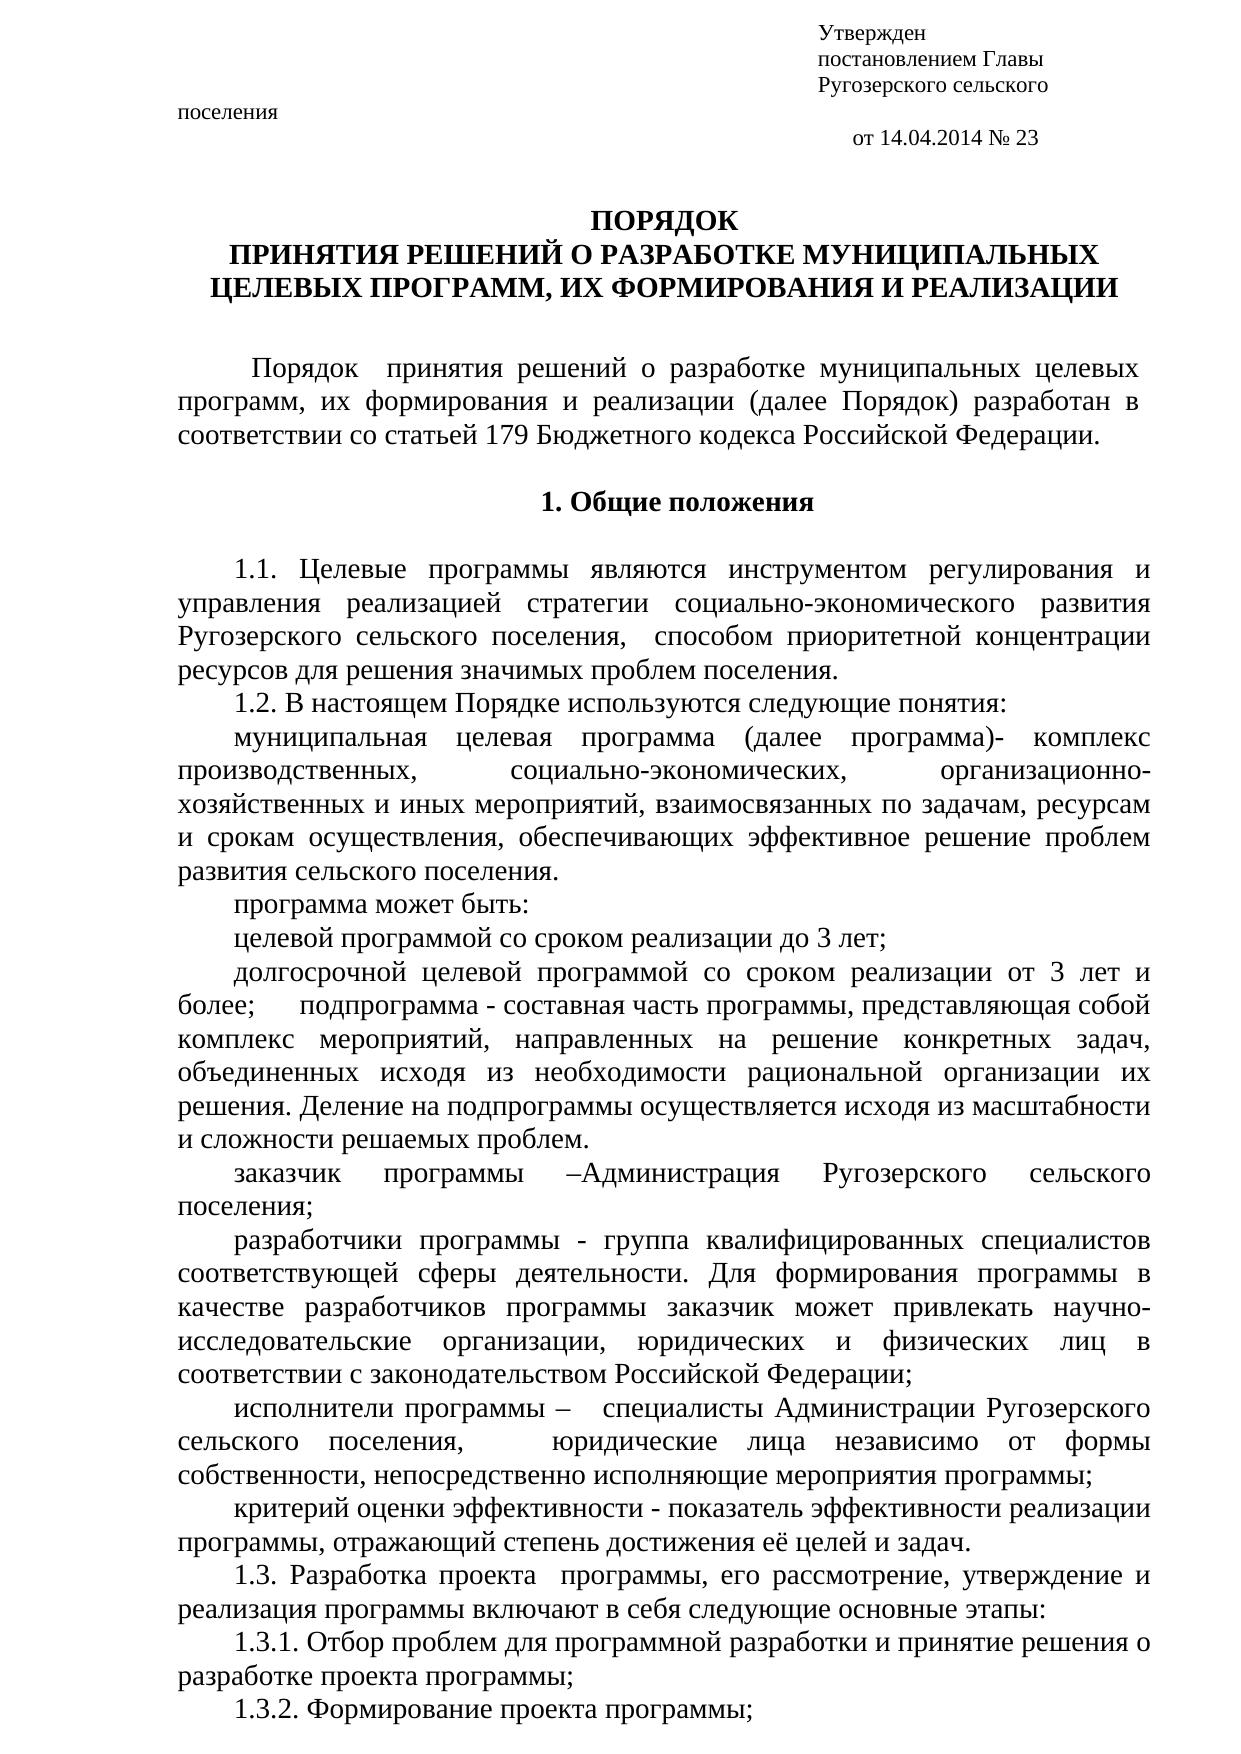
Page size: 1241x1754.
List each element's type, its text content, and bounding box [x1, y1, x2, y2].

text 1.3.2. Формирование проекта программы; [177, 1692, 1152, 1725]
text Порядок принятия решений о разработке муниципальных целевых программ, их формирования и реализации (далее Порядок) разработан в соответствии со статьей 179 Бюджетного кодекса Российской Федерации. [177, 350, 1140, 451]
text долгосрочной целевой программой со сроком реализации от 3 лет и более; подпрограмма - составная часть программы, представляющая собой комплекс мероприятий, направленных на решение конкретных задач, объединенных исходя из необходимости рациональной организации их решения. Деление на подпрограммы осуществляется исходя из масштабности и сложности решаемых проблем. [177, 954, 1152, 1155]
text заказчик программы –Администрация Ругозерского сельского поселения; [177, 1155, 1152, 1222]
title от 14.04.2014 № 23 [852, 124, 1152, 151]
text Ругозерского сельского поселения [177, 71, 1152, 124]
subtitle 1. Общие положения [215, 484, 1140, 518]
text 1.3.1. Отбор проблем для программной разработки и принятие решения о разработке проекта программы; [177, 1624, 1152, 1692]
text исполнители программы – специалисты Администрации Ругозерского сельского поселения, юридические лица независимо от формы собственности, непосредственно исполняющие мероприятия программы; [177, 1390, 1152, 1490]
text 1.1. Целевые программы являются инструментом регулирования и управления реализацией стратегии социально-экономического развития Ругозерского сельского поселения, способом приоритетной концентрации ресурсов для решения значимых проблем поселения. [177, 551, 1152, 685]
text постановлением Главы [177, 45, 1152, 71]
title ПОРЯДОК [177, 203, 1152, 237]
text программа может быть: [177, 887, 1152, 920]
text целевой программой со сроком реализации до 3 лет; [177, 920, 1152, 954]
text 1.3. Разработка проекта программы, его рассмотрение, утверждение и реализация программы включают в себя следующие основные этапы: [177, 1557, 1152, 1624]
text 1.2. В настоящем Порядке используются следующие понятия: [177, 685, 1152, 719]
title ПРИНЯТИЯ РЕШЕНИЙ О РАЗРАБОТКЕ МУНИЦИПАЛЬНЫХ ЦЕЛЕВЫХ ПРОГРАММ, ИХ ФОРМИРОВАНИЯ И РЕАЛИЗАЦИИ [177, 237, 1152, 304]
text муниципальная целевая программа (далее программа)- комплекс производственных, социально-экономических, организационно-хозяйственных и иных мероприятий, взаимосвязанных по задачам, ресурсам и срокам осуществления, обеспечивающих эффективное решение проблем развития сельского поселения. [177, 719, 1152, 887]
text разработчики программы - группа квалифицированных специалистов соответствующей сферы деятельности. Для формирования программы в качестве разработчиков программы заказчик может привлекать научно-исследовательские организации, юридических и физических лиц в соответствии с законодательством Российской Федерации; [177, 1222, 1152, 1390]
text критерий оценки эффективности - показатель эффективности реализации программы, отражающий степень достижения её целей и задач. [177, 1490, 1152, 1557]
text Утвержден [177, 19, 1152, 45]
